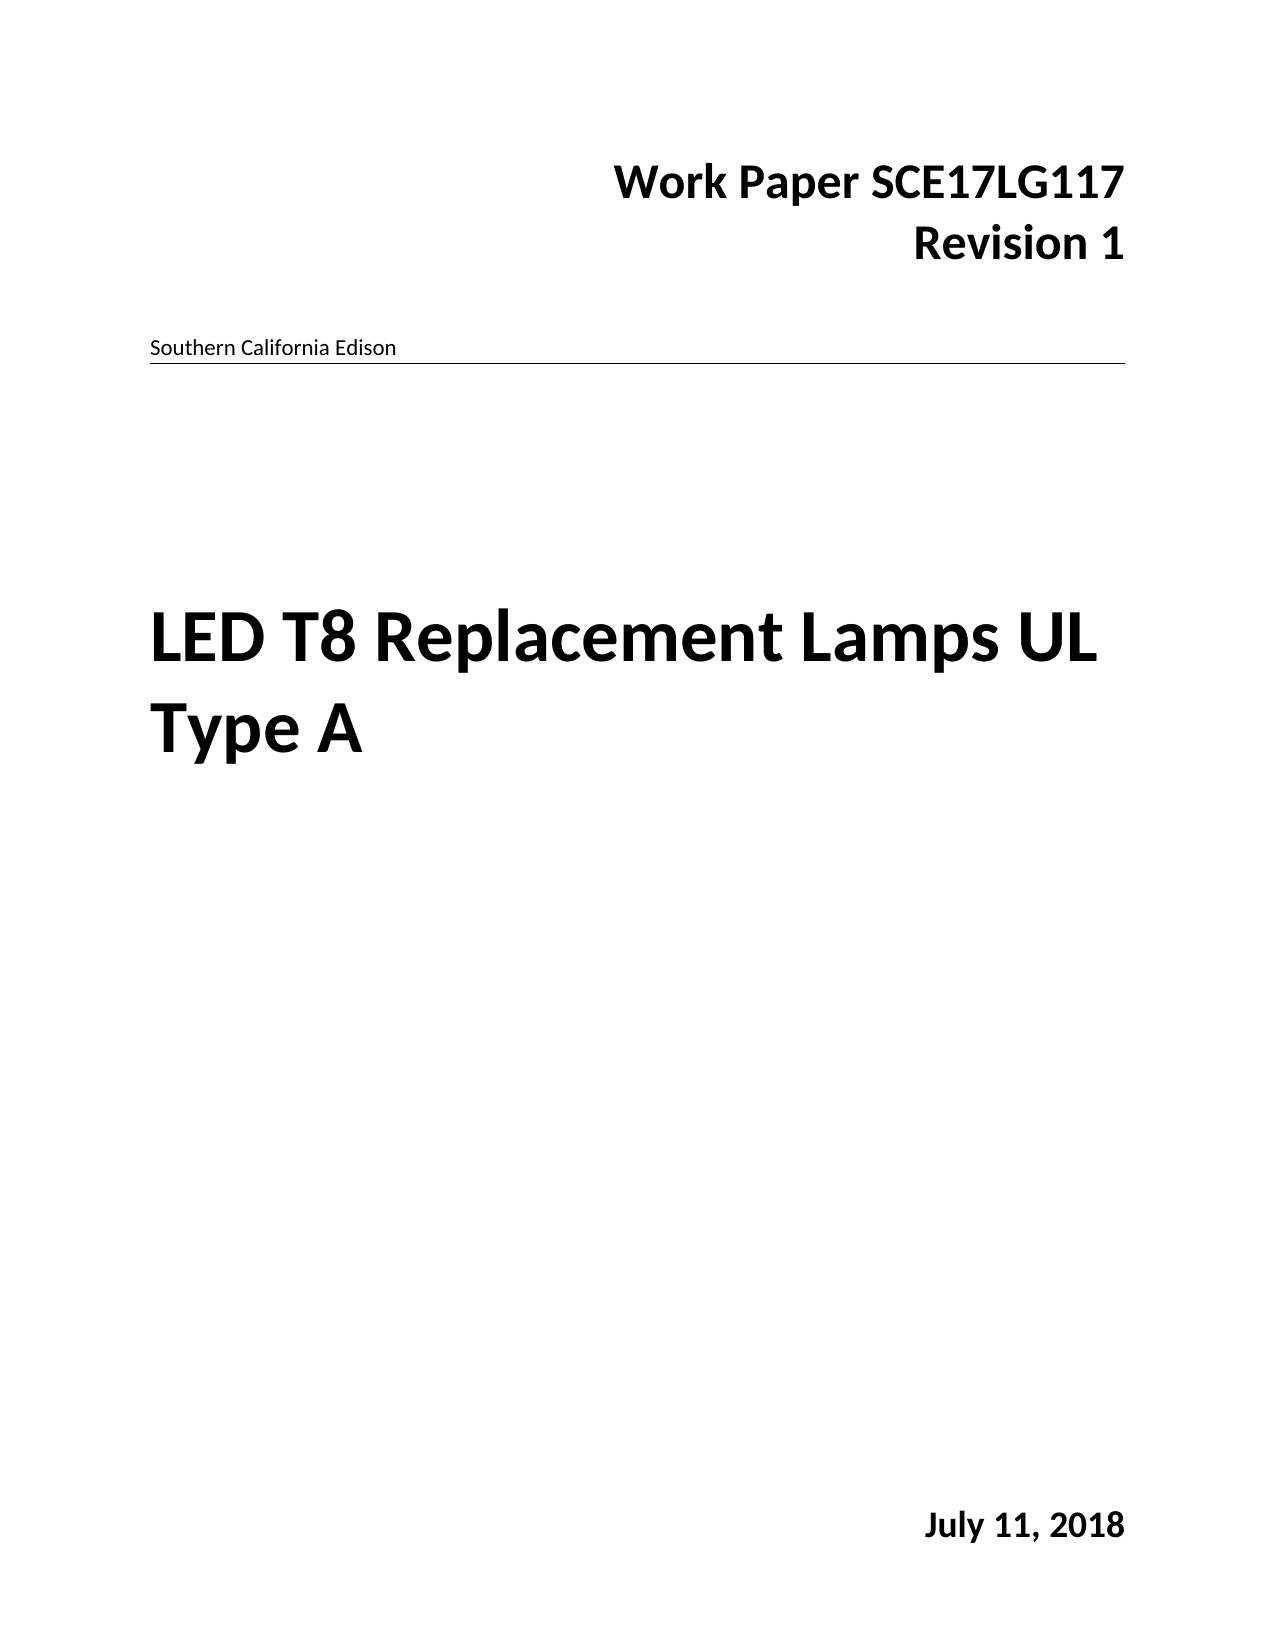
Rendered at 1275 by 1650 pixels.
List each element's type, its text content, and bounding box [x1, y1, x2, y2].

text LED T8 Replacement Lamps UL Type A [150, 588, 1125, 772]
text Work Paper [150, 150, 1125, 211]
